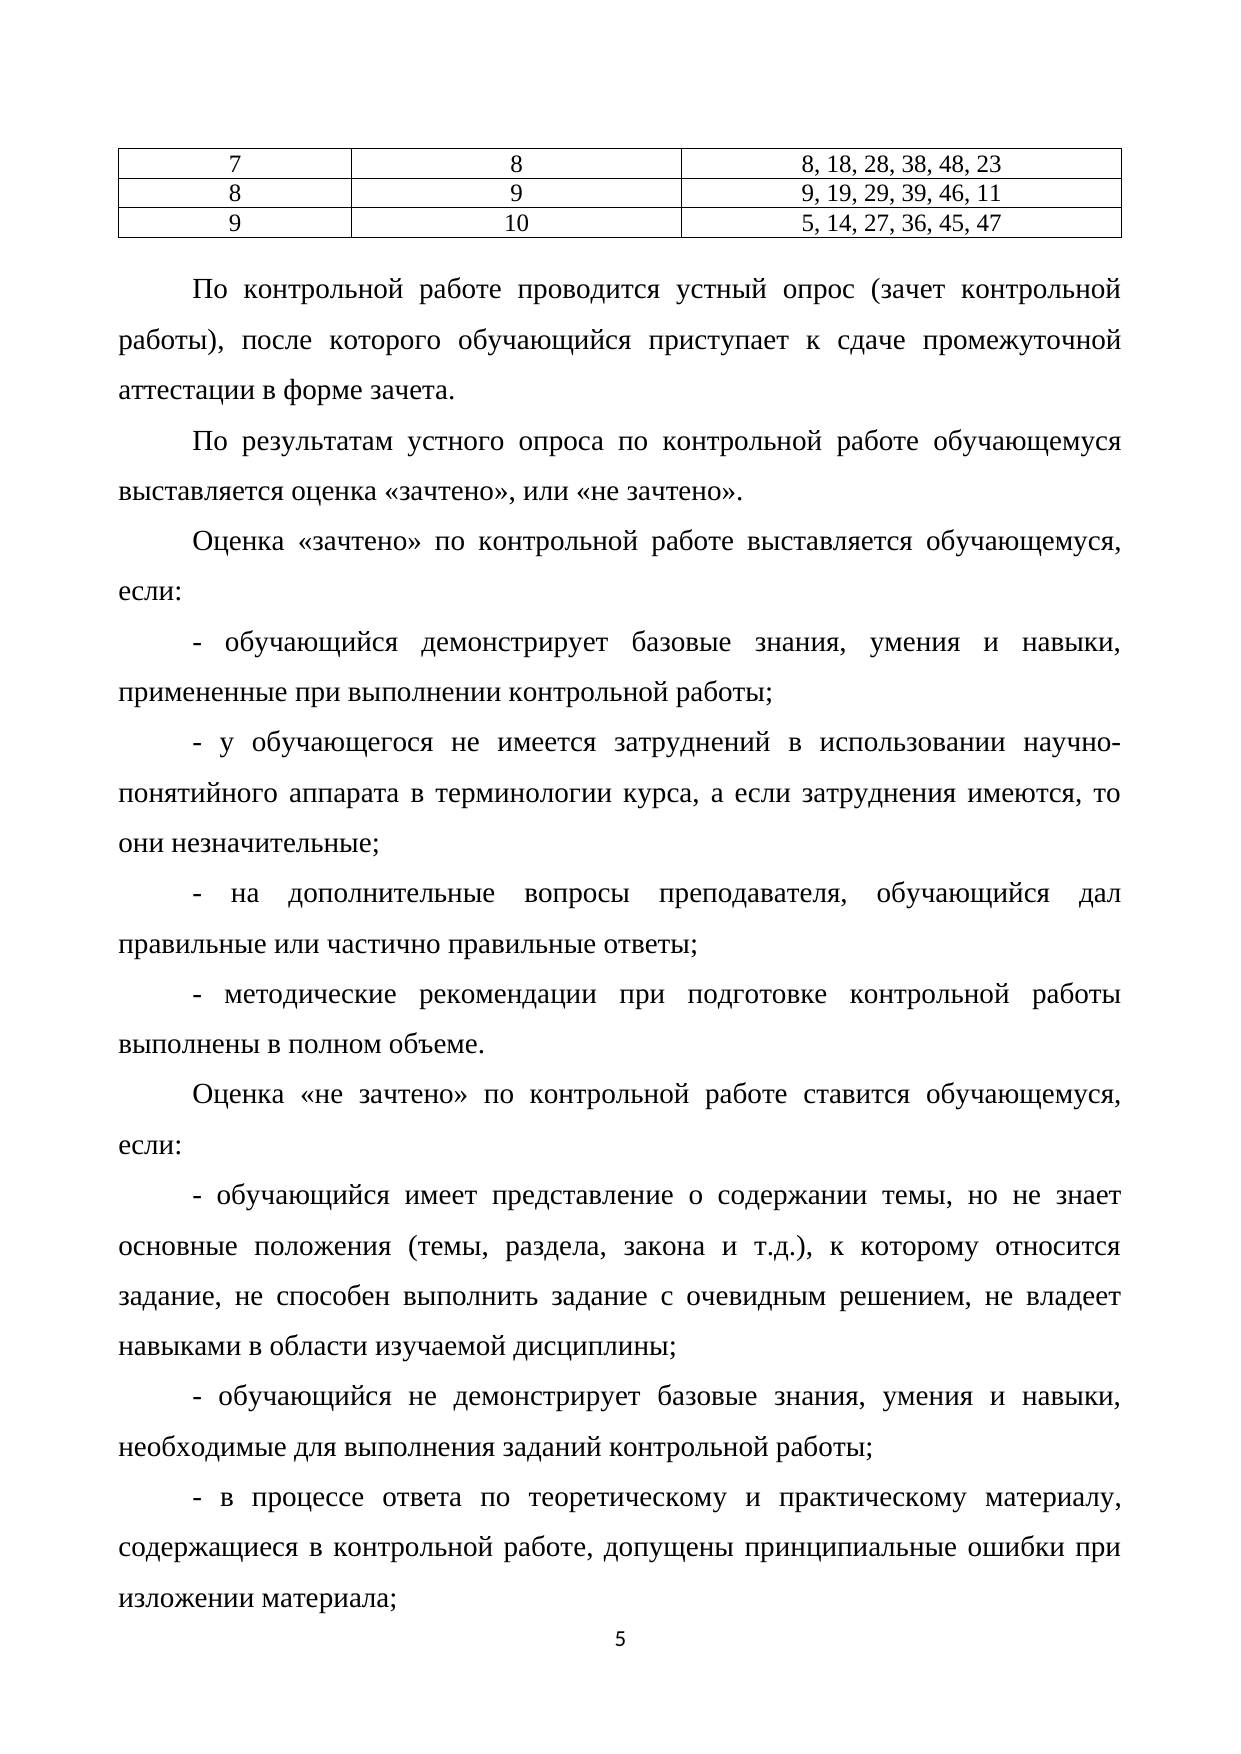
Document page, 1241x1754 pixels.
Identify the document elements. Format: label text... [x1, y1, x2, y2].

table_cell 8 [119, 179, 351, 207]
table_cell 9, 19, 29, 39, 46, 11 [682, 179, 1121, 207]
text - обучающийся не демонстрирует базовые знания, умения и навыки, необходимые для выполнения заданий контрольной работы; [118, 1378, 1122, 1462]
text - обучающийся демонстрирует базовые знания, умения и навыки, примененные при выполнении контрольной работы; [118, 624, 1122, 708]
text - на дополнительные вопросы преподавателя, обучающийся дал правильные или частично правильные ответы; [118, 875, 1122, 959]
table_cell 5, 14, 27, 36, 45, 47 [682, 208, 1121, 237]
table_cell 8, 18, 28, 38, 48, 23 [682, 149, 1121, 177]
text По контрольной работе проводится устный опрос (зачет контрольной работы), после которого обучающийся приступает к сдаче промежуточной аттестации в форме зачета. [118, 272, 1122, 406]
table_cell 7 [119, 149, 351, 177]
text Оценка «не зачтено» по контрольной работе ставится обучающемуся, если: [118, 1077, 1122, 1161]
text - обучающийся имеет представление о содержании темы, но не знает основные положения (темы, раздела, закона и т.д.), к которому относится задание, не способен выполнить задание с очевидным решением, не владеет навыками в области изучаемой дисциплины; [118, 1177, 1122, 1362]
table_cell 8 [352, 149, 681, 177]
text По результатам устного опроса по контрольной работе обучающемуся выставляется оценка «зачтено», или «не зачтено». [118, 423, 1122, 506]
text - методические рекомендации при подготовке контрольной работы выполнены в полном объеме. [118, 976, 1122, 1060]
table_cell 9 [119, 208, 351, 237]
table_cell 10 [352, 208, 681, 237]
text Оценка «зачтено» по контрольной работе выставляется обучающемуся, если: [118, 523, 1122, 607]
text - в процессе ответа по теоретическому и практическому материалу, содержащиеся в контрольной работе, допущены принципиальные ошибки при изложении материала; [118, 1479, 1122, 1613]
text - у обучающегося не имеется затруднений в использовании научно-понятийного аппарата в терминологии курса, а если затруднения имеются, то они незначительные; [118, 724, 1122, 859]
table_cell 9 [352, 179, 681, 207]
